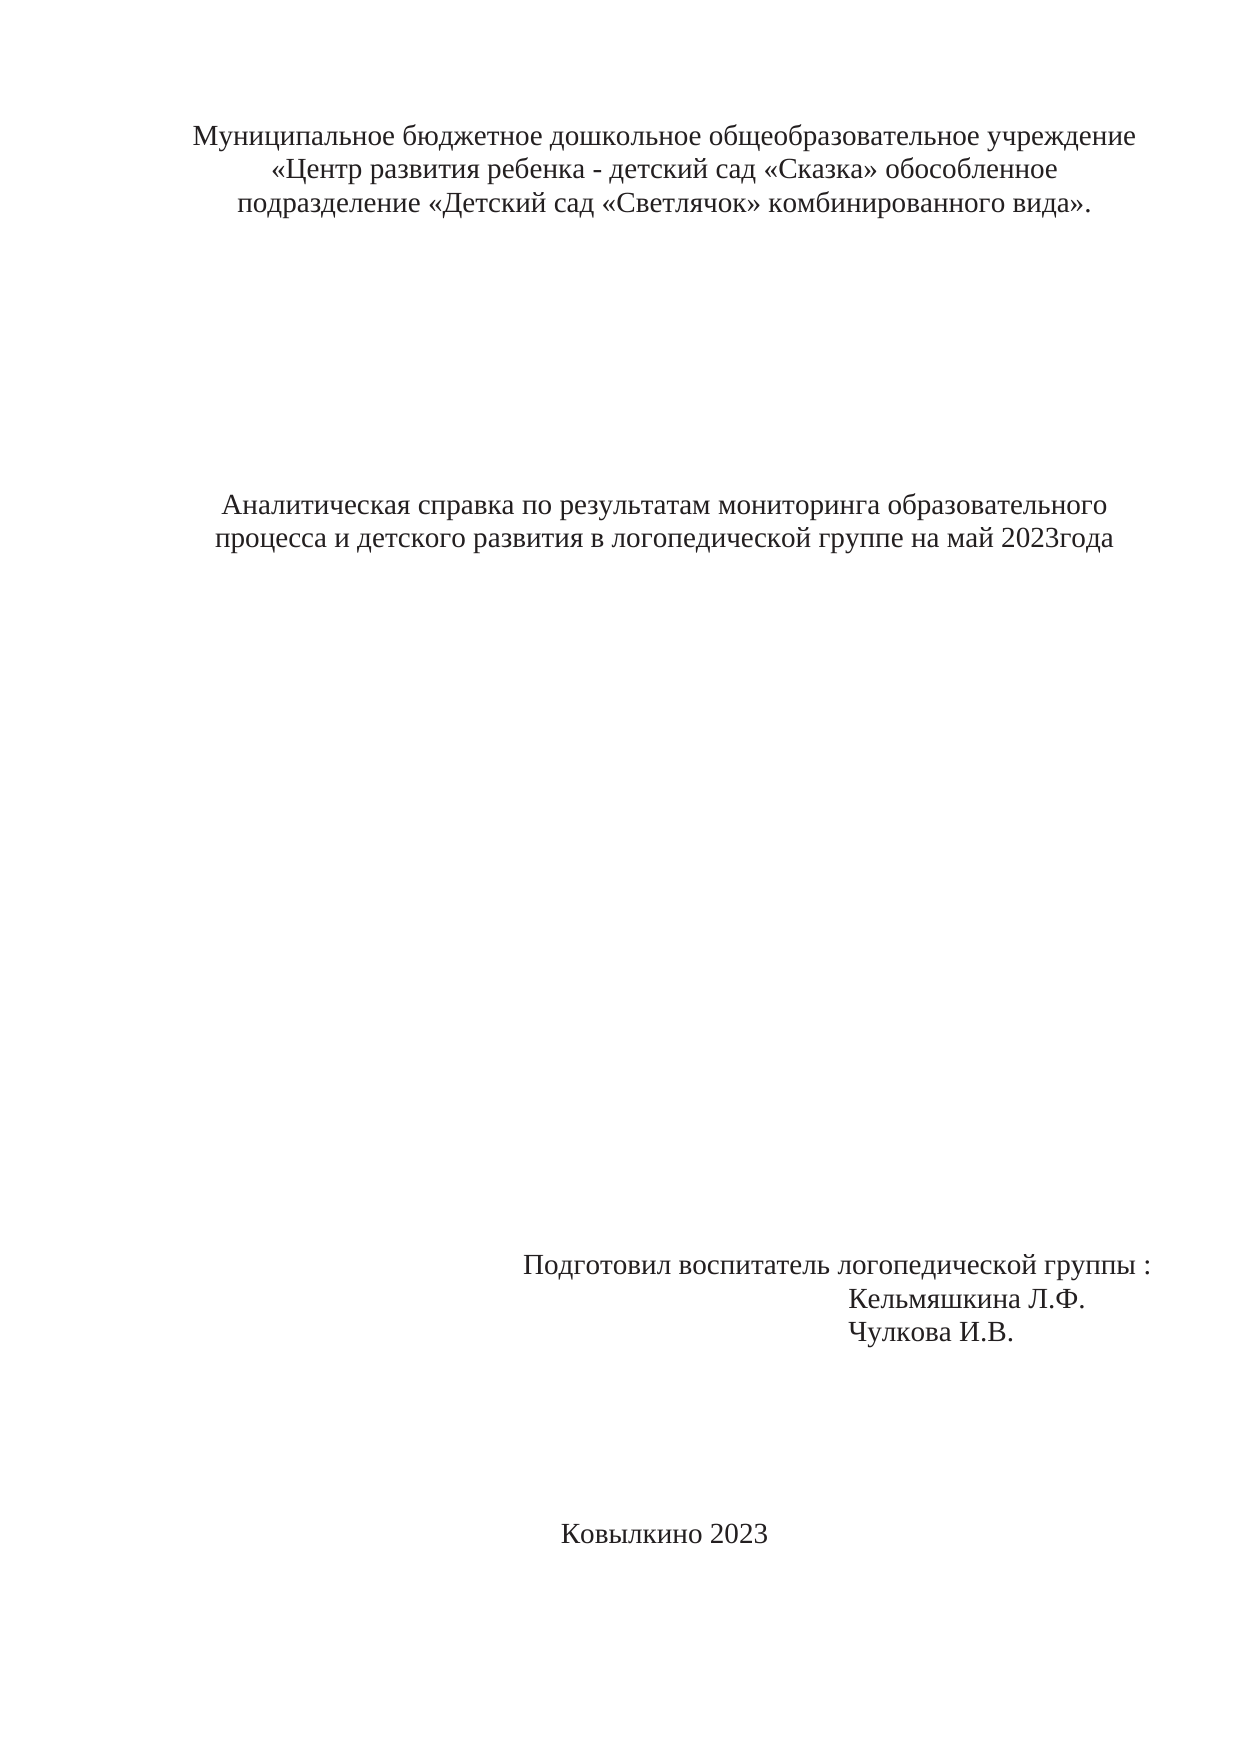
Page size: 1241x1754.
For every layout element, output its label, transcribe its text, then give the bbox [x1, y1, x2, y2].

text Аналитическая справка по результатам мониторинга образовательного процесса и детского развития в логопедической группе на май 2023года [177, 487, 1152, 554]
text Муниципальное бюджетное дошкольное общеобразовательное учреждение «Центр развития ребенка - детский сад «Сказка» обособленное подразделение «Детский сад «Светлячок» комбинированного вида». [177, 118, 1152, 219]
text Кельмяшкина Л.Ф. [177, 1281, 1152, 1314]
text Чулкова И.В. [177, 1314, 1152, 1348]
text Ковылкино 2023 [177, 1516, 1152, 1549]
text Подготовил воспитатель логопедической группы : [177, 1247, 1152, 1281]
